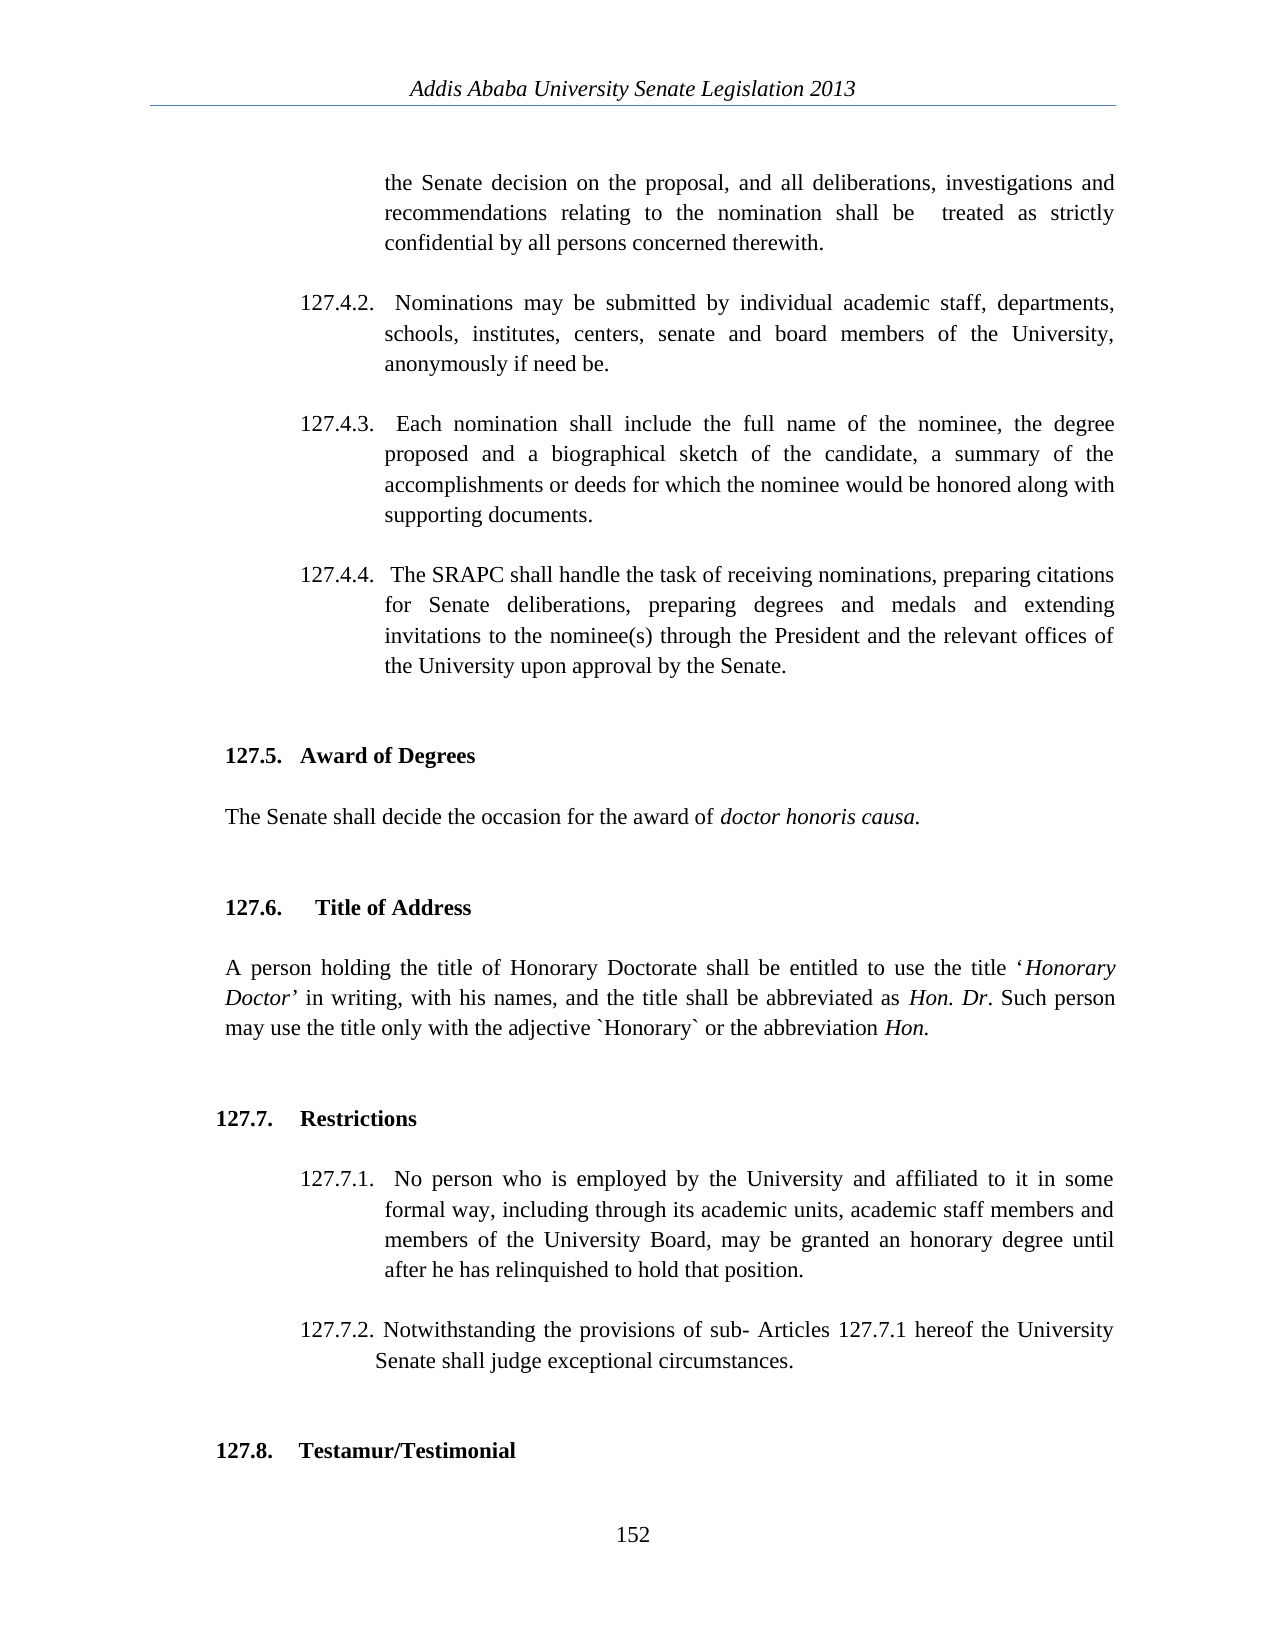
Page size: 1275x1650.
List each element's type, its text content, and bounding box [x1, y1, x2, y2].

list Notwithstanding the provisions of sub- Articles 127.7.1 hereof the University Senate shall judge exceptional circumstances. [300, 1316, 1116, 1373]
list Nominations may be submitted by individual academic staff, departments, schools, institutes, centers, senate and board members of the University, anonymously if need be. [300, 289, 1116, 376]
list The Senate shall decide the occasion for the award of doctor honoris causa. [225, 803, 1116, 829]
list Award of Degrees [225, 742, 1116, 769]
list Restrictions [216, 1105, 1116, 1131]
list Testamur/Testimonial [216, 1437, 1116, 1464]
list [300, 168, 1116, 255]
text A person holding the title of Honorary Doctorate shall be entitled to use the title ‘Honorary Doctor’ in writing, with his names, and the title shall be abbreviated as Hon. Dr. Such person may use the title only with the adjective `Honorary` or the abbreviation Hon. [225, 954, 1116, 1041]
list No person who is employed by the University and affiliated to it in some formal way, including through its academic units, academic staff members and members of the University Board, may be granted an honorary degree until after he has relinquished to hold that position. [300, 1165, 1116, 1282]
list Each nomination shall include the full name of the nominee, the degree proposed and a biographical sketch of the candidate, a summary of the accomplishments or deeds for which the nominee would be honored along with supporting documents. [300, 410, 1116, 527]
list Title of Address [225, 893, 1116, 920]
list The SRAPC shall handle the task of receiving nominations, preparing citations for Senate deliberations, preparing degrees and medals and extending invitations to the nominee(s) through the President and the relevant offices of the University upon approval by the Senate. [300, 561, 1116, 678]
